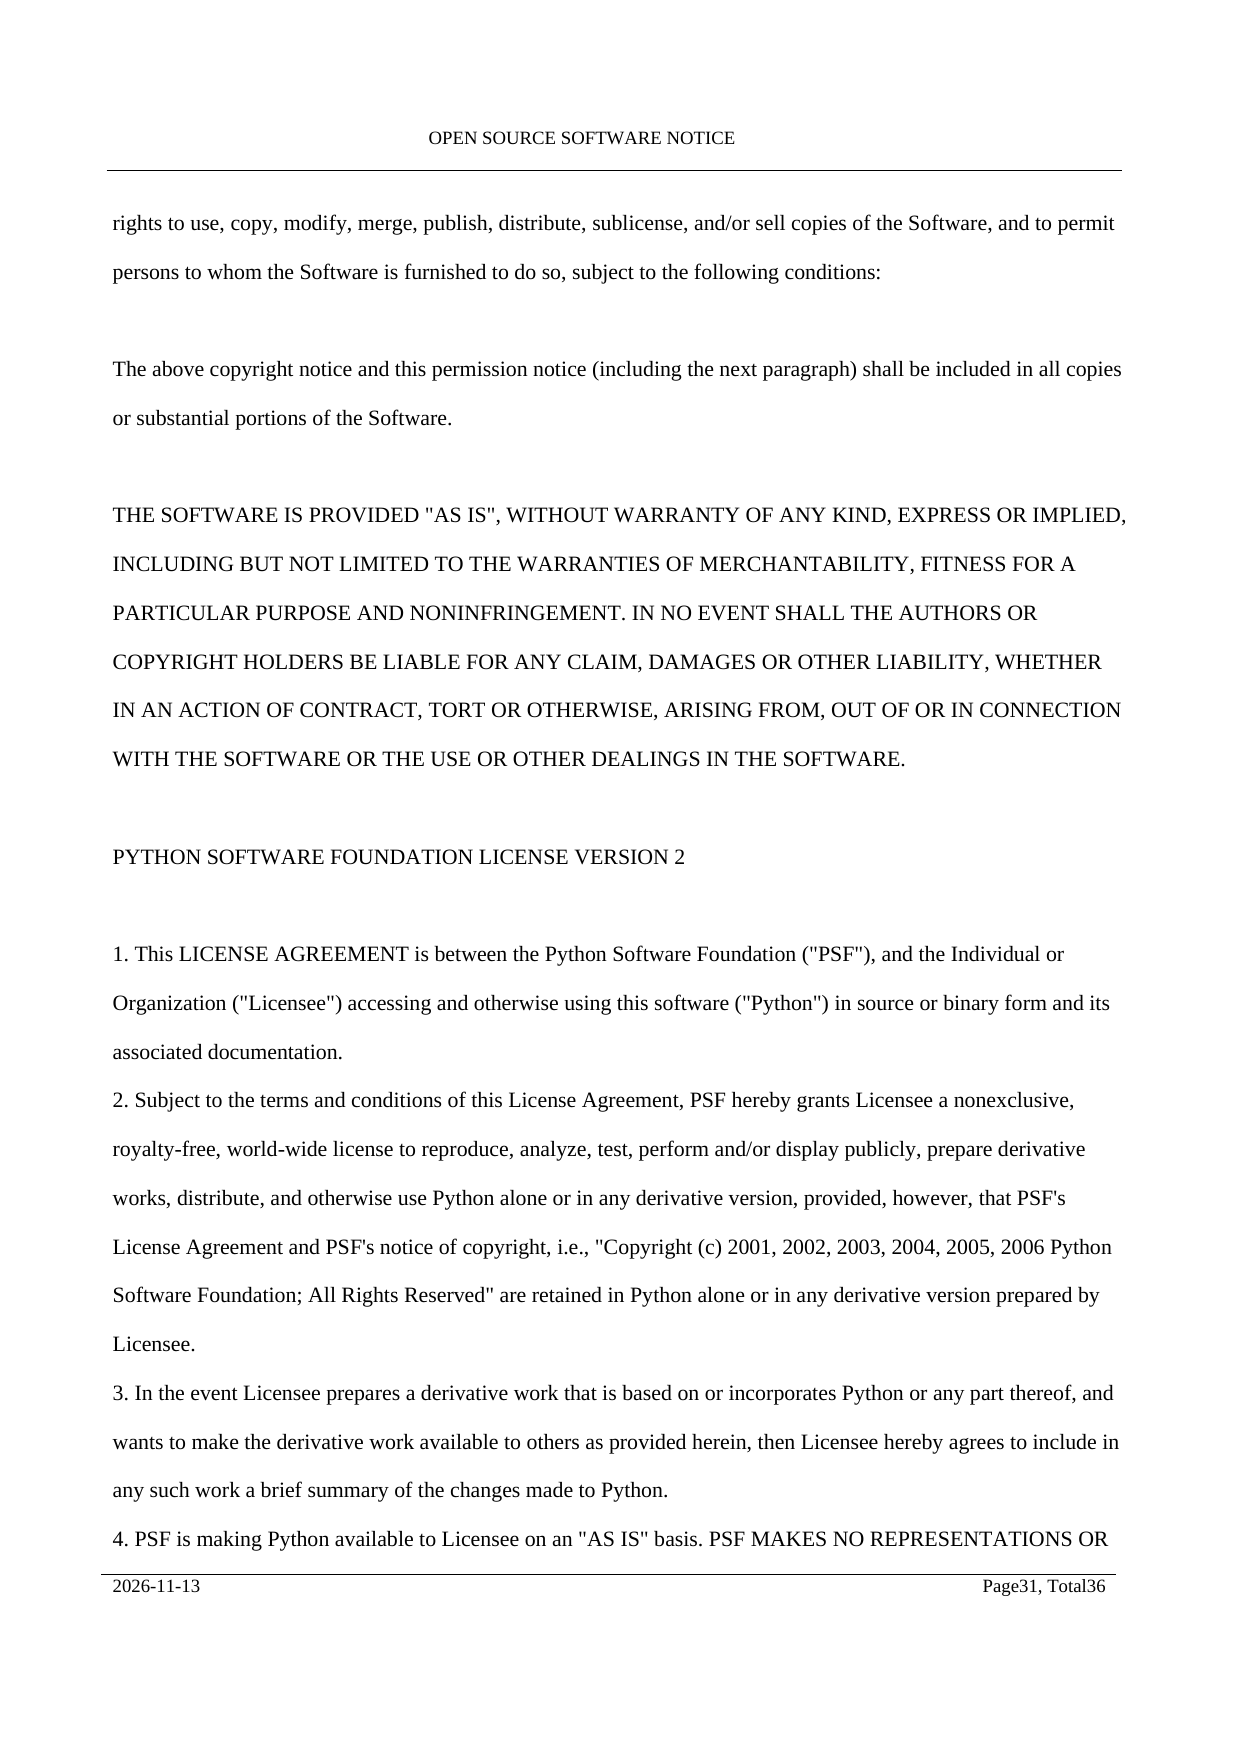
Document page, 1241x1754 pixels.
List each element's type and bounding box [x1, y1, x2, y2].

text [112, 206, 1128, 1555]
